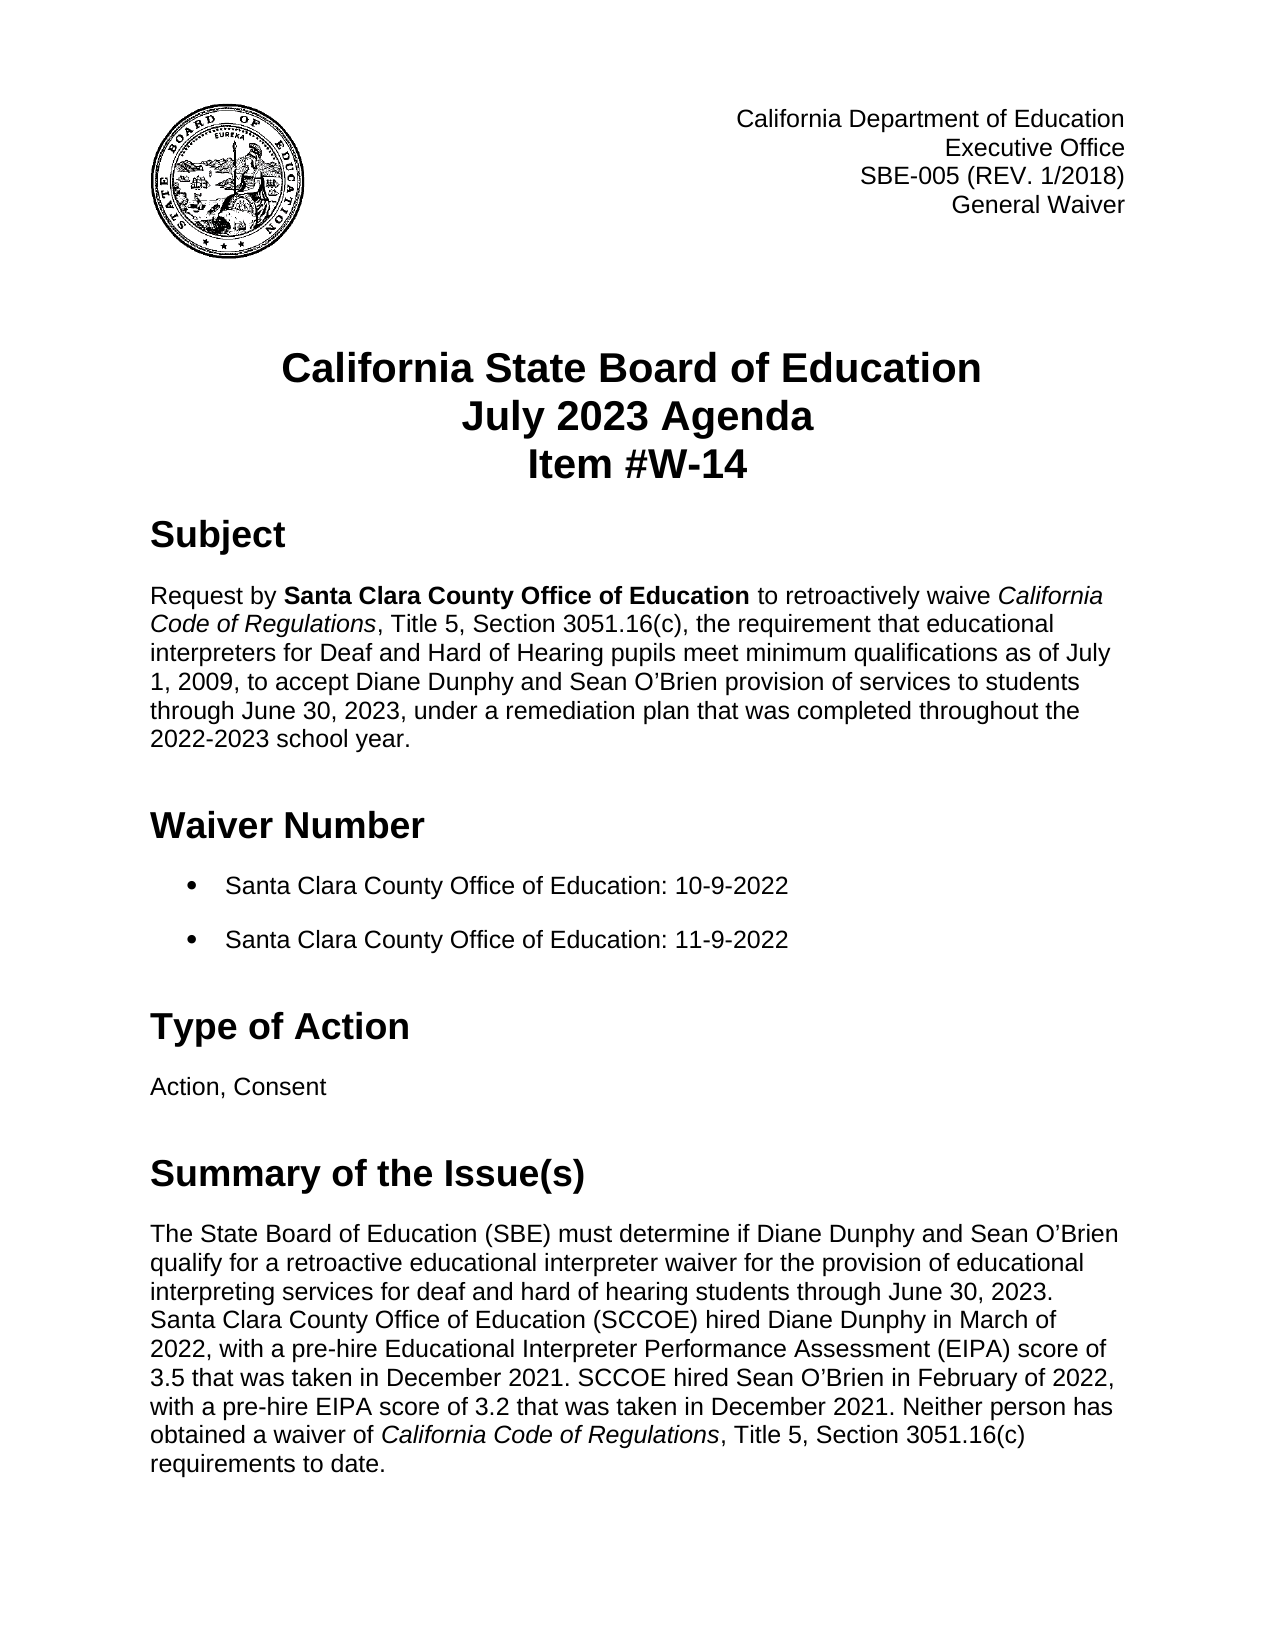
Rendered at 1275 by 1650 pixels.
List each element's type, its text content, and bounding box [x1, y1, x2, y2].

text SBE-005 (REV. 1/2018) [675, 161, 1125, 190]
subtitle Subject [150, 513, 1125, 556]
text Request by Santa Clara County Office of Education to retroactively waive California Code of Regulations, Title 5, Section 3051.16(c), the requirement that educational interpreters for Deaf and Hard of Hearing pupils meet minimum qualifications as of July 1, 2009, to accept Diane Dunphy and Sean O’Brien provision of services to students through June 30, 2023, under a remediation plan that was completed throughout the 2022-2023 school year. [150, 581, 1125, 753]
list Santa Clara County Office of Education: 10-9-2022 [187, 871, 1125, 900]
list Santa Clara County Office of Education: 11-9-2022 [187, 925, 1125, 954]
subtitle California State Board of Education July 2023 Agenda Item #W-14 [150, 344, 1125, 488]
text The State Board of Education (SBE) must determine if Diane Dunphy and Sean O’Brien qualify for a retroactive educational interpreter waiver for the provision of educational interpreting services for deaf and hard of hearing students through June 30, 2023. Santa Clara County Office of Education (SCCOE) hired Diane Dunphy in March of 2022, with a pre-hire Educational Interpreter Performance Assessment (EIPA) score of 3.5 that was taken in December 2021. SCCOE hired Sean O’Brien in February of 2022, with a pre-hire EIPA score of 3.2 that was taken in December 2021. Neither person has obtained a waiver of California Code of Regulations, Title 5, Section 3051.16(c) requirements to date. [150, 1219, 1125, 1478]
text General Waiver [675, 190, 1125, 219]
subtitle Waiver Number [150, 803, 1125, 846]
picture [150, 103, 305, 259]
subtitle Type of Action [150, 1004, 1125, 1047]
text Executive Office [675, 132, 1125, 161]
subtitle Summary of the Issue(s) [150, 1151, 1125, 1194]
text Action, Consent [150, 1072, 1125, 1101]
text California Department of Education [675, 104, 1125, 132]
